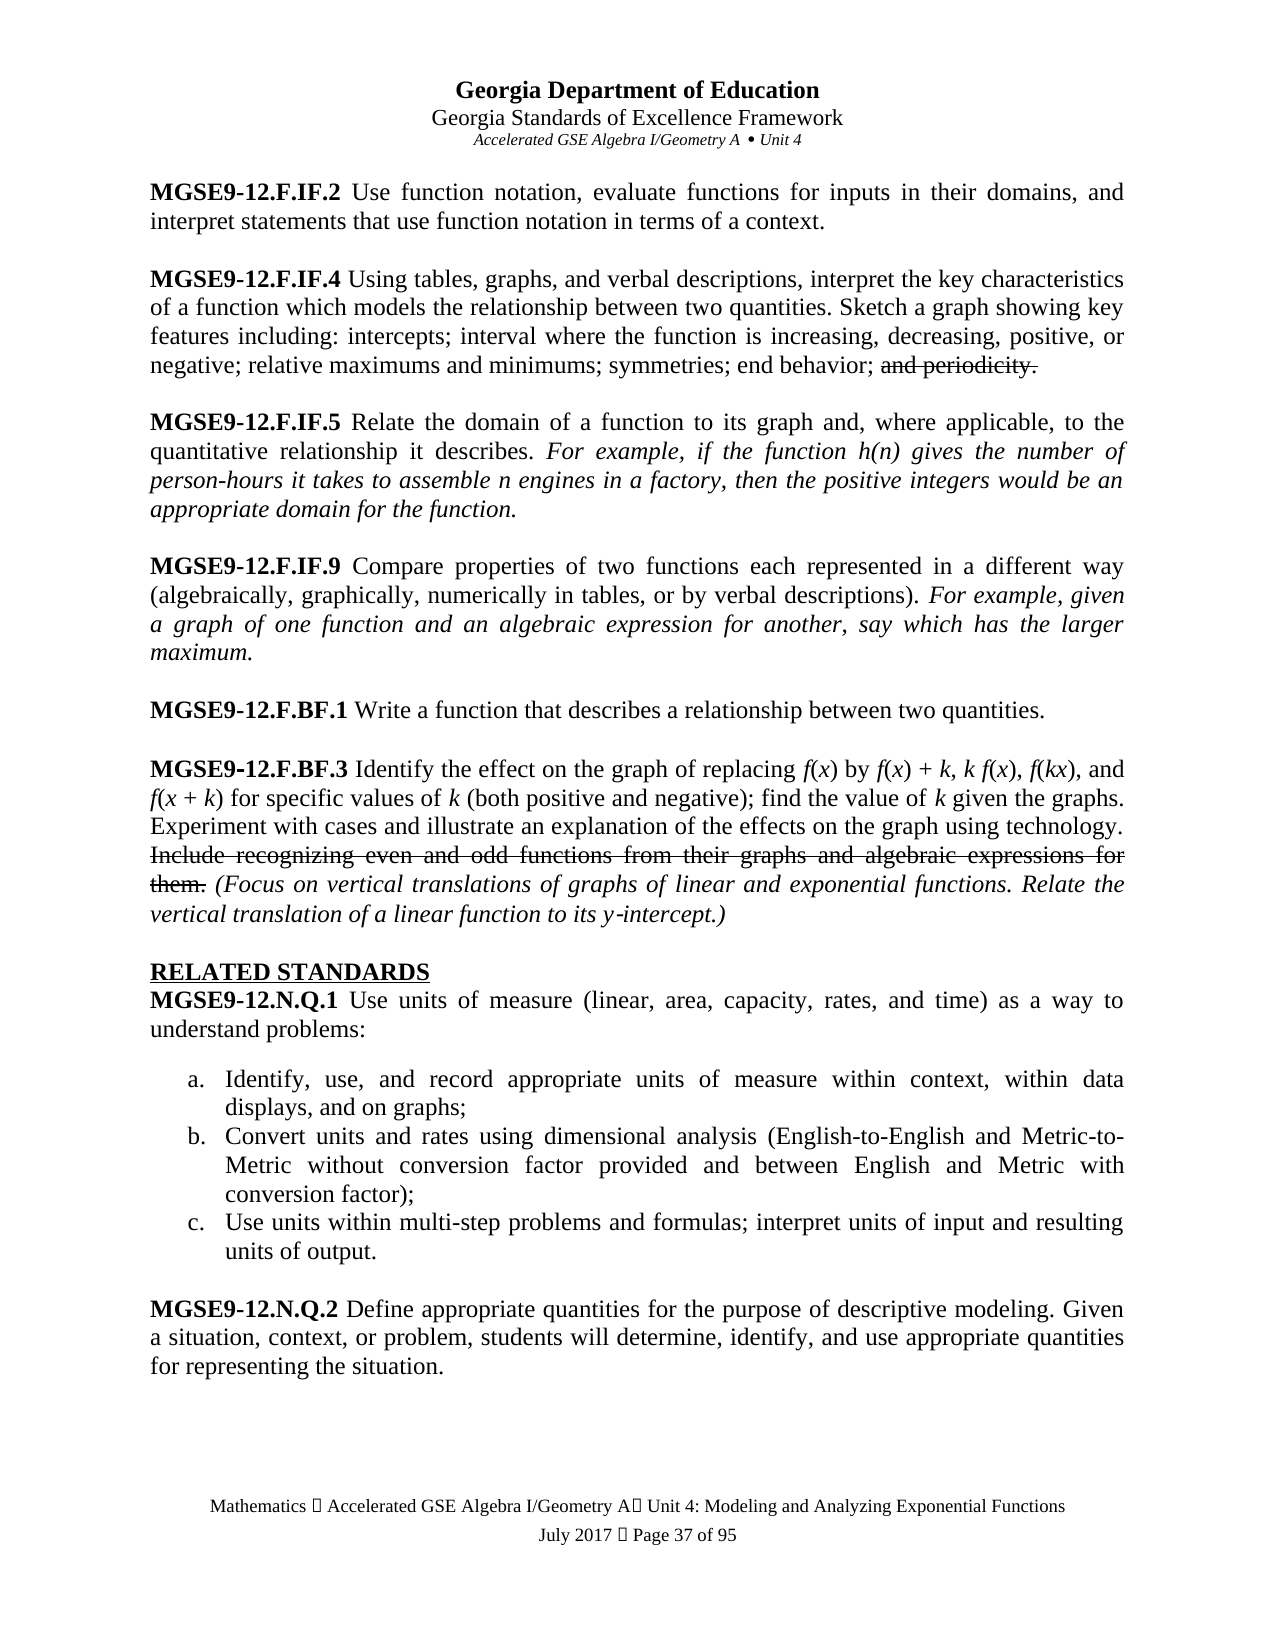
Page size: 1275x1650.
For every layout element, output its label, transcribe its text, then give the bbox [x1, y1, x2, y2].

text MGSE9-12.F.BF.1 Write a function that describes a relationship between two quantities. [150, 695, 1125, 724]
text MGSE9-12.F.IF.5 Relate the domain of a function to its graph and, where applicable, to the quantitative relationship it describes. For example, if the function h(n) gives the number of person-hours it takes to assemble n engines in a factory, then the positive integers would be an appropriate domain for the function. [150, 407, 1125, 522]
text MGSE9-12.N.Q.2 Define appropriate quantities for the purpose of descriptive modeling. Given a situation, context, or problem, students will determine, identify, and use appropriate quantities for representing the situation. [150, 1294, 1125, 1380]
text MGSE9-12.F.IF.2 Use function notation, evaluate functions for inputs in their domains, and interpret statements that use function notation in terms of a context. [150, 177, 1125, 235]
list Use units within multi-step problems and formulas; interpret units of input and resulting units of output. [187, 1207, 1125, 1265]
text MGSE9‐12.F.BF.3 Identify the effect on the graph of replacing f(x) by f(x) + k, k f(x), f(kx), and f(x + k) for specific values of k (both positive and negative); find the value of k given the graphs. Experiment with cases and illustrate an explanation of the effects on the graph using technology. Include recognizing even and odd functions from their graphs and algebraic expressions for them. (Focus on vertical translations of graphs of linear and exponential functions. Relate the vertical translation of a linear function to its y‐intercept.) [150, 857, 1125, 928]
text MGSE9-12.F.IF.9 Compare properties of two functions each represented in a different way (algebraically, graphically, numerically in tables, or by verbal descriptions). For example, given a graph of one function and an algebraic expression for another, say which has the larger maximum. [150, 551, 1125, 666]
text RELATED STANDARDS [150, 957, 1125, 985]
text MGSE9-12.N.Q.1 Use units of measure (linear, area, capacity, rates, and time) as a way to understand problems: [150, 985, 1125, 1043]
list Identify, use, and record appropriate units of measure within context, within data displays, and on graphs; [187, 1064, 1125, 1121]
list Convert units and rates using dimensional analysis (English-to-English and Metric-to-Metric without conversion factor provided and between English and Metric with conversion factor); [187, 1121, 1125, 1207]
text MGSE9-12.F.IF.4 Using tables, graphs, and verbal descriptions, interpret the key characteristics of a function which models the relationship between two quantities. Sketch a graph showing key features including: intercepts; interval where the function is increasing, decreasing, positive, or negative; relative maximums and minimums; symmetries; end behavior; and periodicity. [150, 264, 1125, 379]
text MGSE9‐12.F.BF.3 Identify the effect on the graph of replacing f(x) by f(x) + k, k f(x), f(kx), and f(x + k) for specific values of k (both positive and negative); find the value of k given the graphs. Experiment with cases and illustrate an explanation of the effects on the graph using technology. Include recognizing even and odd functions from their graphs and algebraic expressions for them. (Focus on vertical translations of graphs of linear and exponential functions. Relate the vertical translation of a linear function to its y‐intercept.) [150, 752, 1125, 856]
